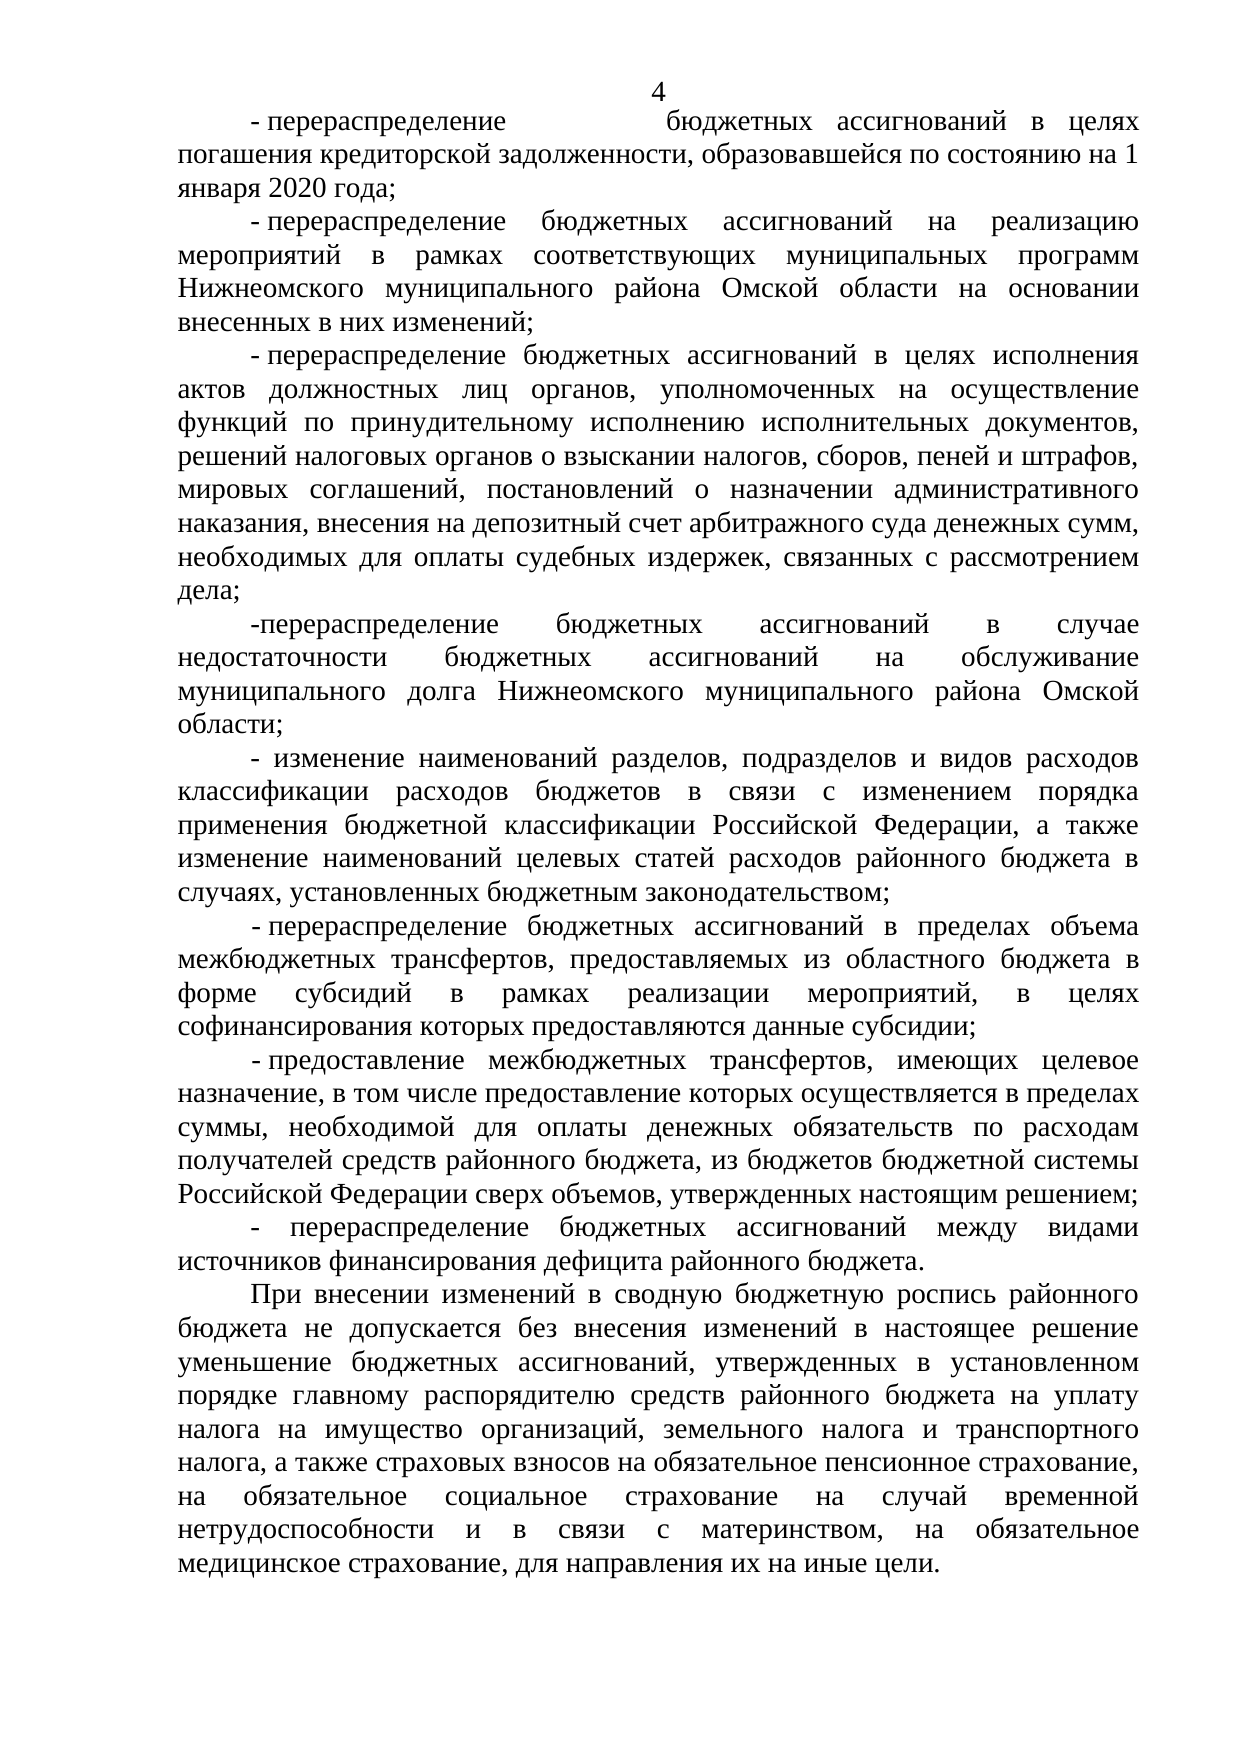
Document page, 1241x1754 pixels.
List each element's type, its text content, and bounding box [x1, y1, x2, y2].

text -перераспределение бюджетных ассигнований в случае недостаточности бюджетных ассигнований на обслуживание муниципального долга Нижнеомского муниципального района Омской области; [177, 606, 1140, 740]
text - перераспределение бюджетных ассигнований на реализацию мероприятий в рамках соответствующих муниципальных программ Нижнеомского муниципального района Омской области на основании внесенных в них изменений; [177, 203, 1140, 337]
text - перераспределение бюджетных ассигнований в целях исполнения актов должностных лиц органов, уполномоченных на осуществление функций по принудительному исполнению исполнительных документов, решений налоговых органов о взыскании налогов, сборов, пеней и штрафов, мировых соглашений, постановлений о назначении административного наказания, внесения на депозитный счет арбитражного суда денежных сумм, необходимых для оплаты судебных издержек, связанных с рассмотрением дела; [177, 337, 1140, 606]
text - изменение наименований разделов, подразделов и видов расходов классификации расходов бюджетов в связи с изменением порядка применения бюджетной классификации Российской Федерации, а также изменение наименований целевых статей расходов районного бюджета в случаях, установленных бюджетным законодательством; [177, 740, 1140, 908]
text - перераспределение бюджетных ассигнований между видами источников финансирования дефицита районного бюджета. [177, 1209, 1140, 1277]
text - предоставление межбюджетных трансфертов, имеющих целевое назначение, в том числе предоставление которых осуществляется в пределах суммы, необходимой для оплаты денежных обязательств по расходам получателей средств районного бюджета, из бюджетов бюджетной системы Российской Федерации сверх объемов, утвержденных настоящим решением; [177, 1042, 1140, 1209]
text - перераспределение бюджетных ассигнований в пределах объема межбюджетных трансфертов, предоставляемых из областного бюджета в форме субсидий в рамках реализации мероприятий, в целях софинансирования которых предоставляются данные субсидии; [177, 908, 1140, 1042]
text При внесении изменений в сводную бюджетную роспись районного бюджета не допускается без внесения изменений в настоящее решение уменьшение бюджетных ассигнований, утвержденных в установленном порядке главному распорядителю средств районного бюджета на уплату налога на имущество организаций, земельного налога и транспортного налога, а также страховых взносов на обязательное пенсионное страхование, на обязательное социальное страхование на случай временной нетрудоспособности и в связи с материнством, на обязательное медицинское страхование, для направления их на иные цели. [177, 1277, 1140, 1578]
text - перераспределение бюджетных ассигнований в целях погашения кредиторской задолженности, образовавшейся по состоянию на 1 января 2020 года; [177, 103, 1140, 203]
